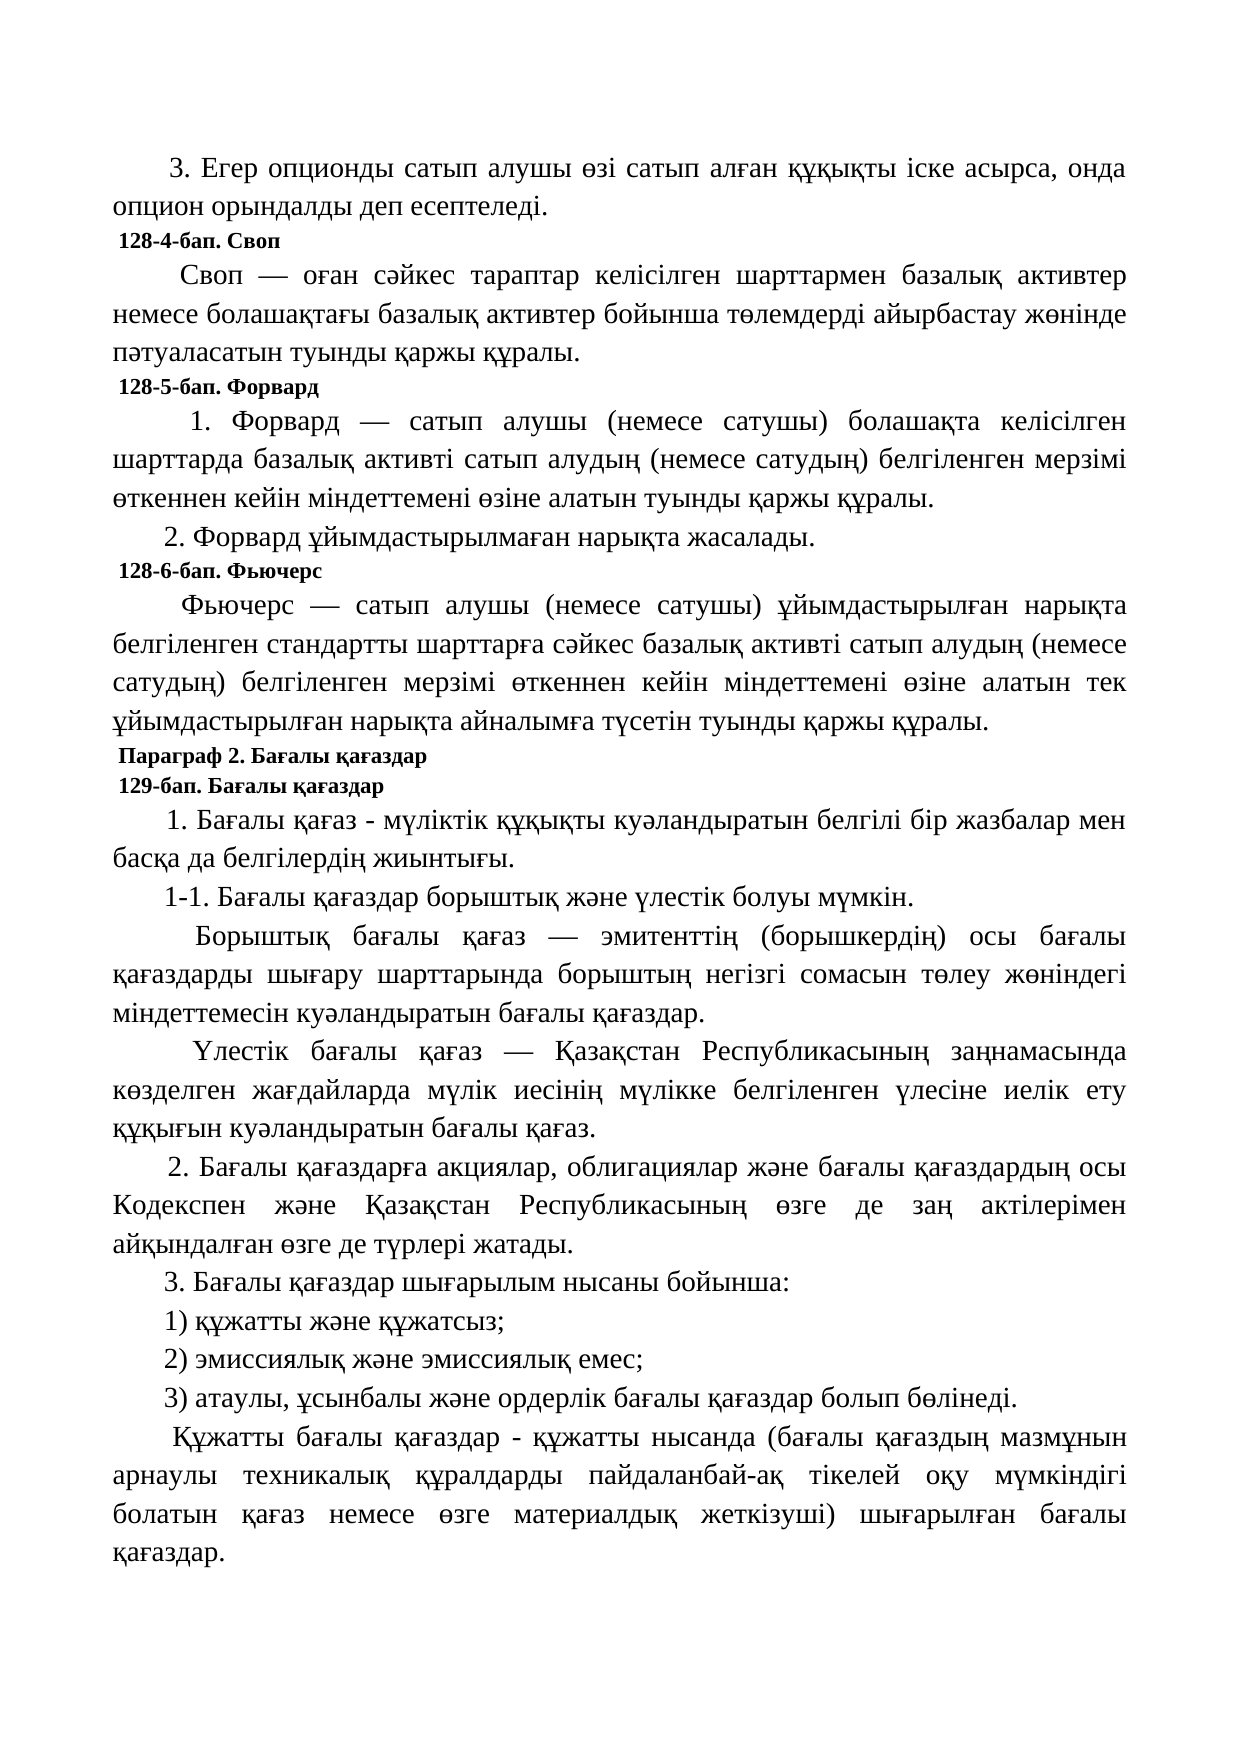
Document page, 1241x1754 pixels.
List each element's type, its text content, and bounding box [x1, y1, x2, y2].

text 1) құжатты және құжатсыз; [112, 1303, 1128, 1337]
text 1-1. Бағалы қағаздар борыштық және үлестік болуы мүмкін. [112, 879, 1128, 913]
text 3) атаулы, ұсынбалы және ордерлiк бағалы қағаздар болып бөлiнедi. [112, 1380, 1128, 1414]
text Фьючерс — сатып алушы (немесе сатушы) ұйымдастырылған нарықта белгіленген стандартты шарттарға сәйкес базалық активті сатып алудың (немесе сатудың) белгіленген мерзімі өткеннен кейін міндеттемені өзіне алатын тек ұйымдастырылған нарықта айналымға түсетін туынды қаржы құралы. [112, 587, 1128, 737]
text 1. Форвард — сатып алушы (немесе сатушы) болашақта келісілген шарттарда базалық активті сатып алудың (немесе сатудың) белгіленген мерзімі өткеннен кейін міндеттемені өзіне алатын туынды қаржы құралы. [112, 403, 1128, 514]
text 129-бап. Бағалы қағаздар [112, 772, 1128, 798]
text Құжатты бағалы қағаздар - құжатты нысанда (бағалы қағаздың мазмұнын арнаулы техникалық құралдарды пайдаланбай-ақ тiкелей оқу мүмкiндiгi болатын қағаз немесе өзге материалдық жеткiзушi) шығарылған бағалы қағаздар. [112, 1419, 1128, 1568]
text Параграф 2. Бағалы қағаздар [112, 742, 1128, 768]
text 2. Бағалы қағаздарға акциялар, облигациялар және бағалы қағаздардың осы Кодекспен және Қазақстан Республикасының өзге де заң актiлерiмен айқындалған өзге де түрлерi жатады. [112, 1149, 1128, 1259]
text 1. Бағалы қағаз - мүлiктiк құқықты куәландыратын белгiлi бiр жазбалар мен басқа да белгiлердiң жиынтығы. [112, 802, 1128, 874]
text 2. Форвард ұйымдастырылмаған нарықта жасалады. [112, 519, 1128, 552]
text Своп — оған сәйкес тараптар келісілген шарттармен базалық активтер немесе болашақтағы базалық активтер бойынша төлемдерді айырбастау жөнінде пәтуаласатын туынды қаржы құралы. [112, 257, 1128, 368]
text Үлестік бағалы қағаз — Қазақстан Республикасының заңнамасында көзделген жағдайларда мүлік иесінің мүлікке белгіленген үлесіне иелік ету құқығын куәландыратын бағалы қағаз. [112, 1033, 1128, 1144]
text 128-6-бап. Фьючерс [112, 557, 1128, 584]
text Борыштық бағалы қағаз — эмитенттің (борышкердің) осы бағалы қағаздарды шығару шарттарында борыштың негізгі сомасын төлеу жөніндегі міндеттемесін куәландыратын бағалы қағаздар. [112, 918, 1128, 1028]
text 128-5-бап. Форвард [112, 373, 1128, 399]
text 3. Бағалы қағаздар шығарылым нысаны бойынша: [112, 1264, 1128, 1298]
text 2) эмиссиялық және эмиссиялық емес; [112, 1342, 1128, 1375]
text 128-4-бап. Своп [112, 227, 1128, 253]
text 3. Егер опционды сатып алушы өзі сатып алған құқықты іске асырса, онда опцион орындалды деп есептеледі. [112, 150, 1128, 222]
